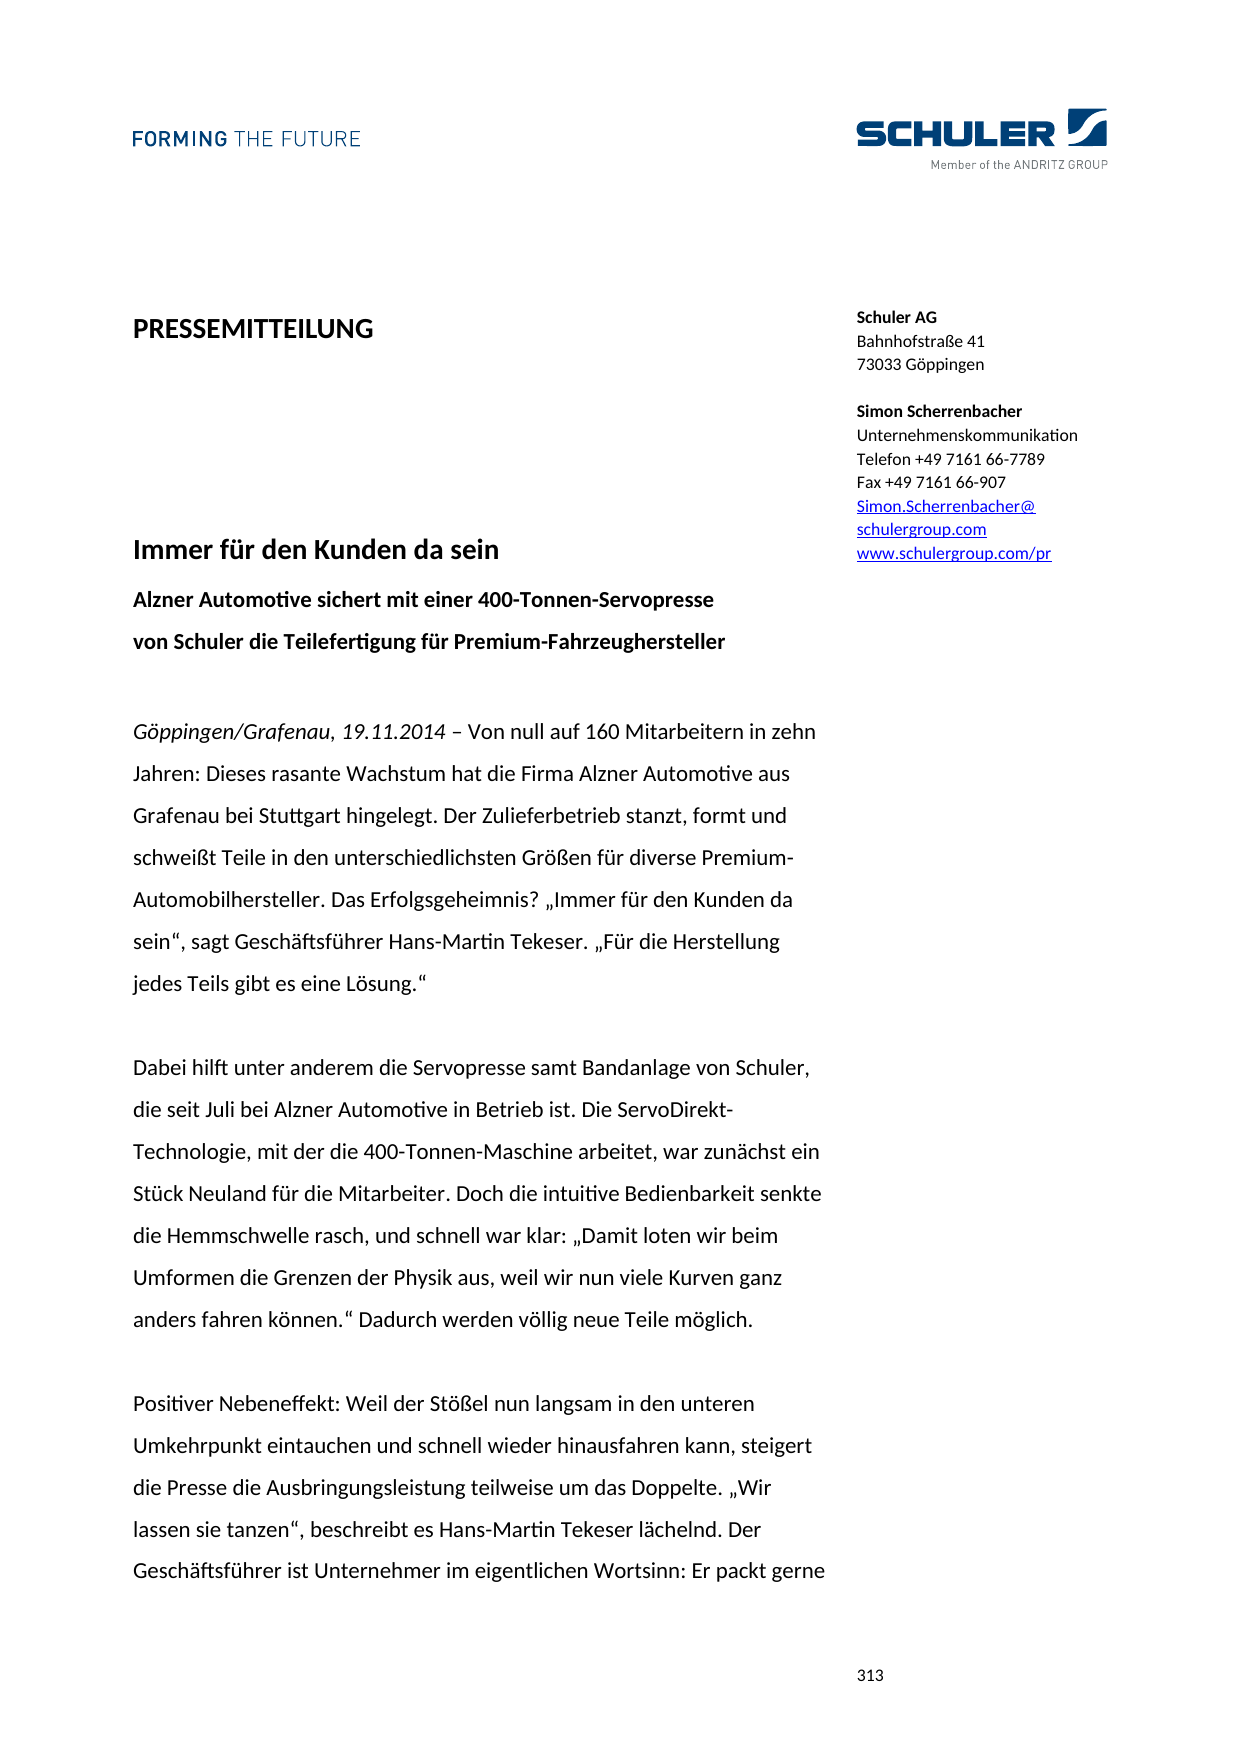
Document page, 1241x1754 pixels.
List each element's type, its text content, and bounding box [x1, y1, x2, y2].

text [133, 1389, 827, 1585]
subtitle PRESSEMITTEILUNG [133, 310, 827, 346]
subtitle Alzner Automotive sichert mit einer 400-Tonnen-Servopresse von Schuler die Teilefertigung für Premium-Fahrzeughersteller [133, 585, 827, 655]
text Dabei hilft unter anderem die Servopresse samt Bandanlage von Schuler, die seit Juli bei Alzner Automotive in Betrieb ist. Die ServoDirekt-Technologie, mit der die 400-Tonnen-Maschine arbeitet, war zunächst ein Stück Neuland für die Mitarbeiter. Doch die intuitive Bedienbarkeit senkte die Hemmschwelle rasch, und schnell war klar: „Damit loten wir beim Umformen die Grenzen der Physik aus, weil wir nun viele Kurven ganz anders fahren können.“ Dadurch werden völlig neue Teile möglich. [133, 1053, 827, 1333]
table_header Schuler AG Bahnhofstraße 41 73033 Göppingen Simon Scherrenbacher Unternehmenskommunikation Telefon +49 7161 66-7789 Fax +49 7161 66-907 Simon.Scherrenbacher@ schulergroup.com www.schulergroup.com/pr [857, 305, 1107, 615]
text Göppingen/Grafenau, 19.11.2014 – Von null auf 160 Mitarbeitern in zehn Jahren: Dieses rasante Wachstum hat die Firma Alzner Automotive aus Grafenau bei Stuttgart hingelegt. Der Zulieferbetrieb stanzt, formt und schweißt Teile in den unterschiedlichsten Größen für diverse Premium-Automobilhersteller. Das Erfolgsgeheimnis? „Immer für den Kunden da sein“, sagt Geschäftsführer Hans-Martin Tekeser. „Für die Herstellung jedes Teils gibt es eine Lösung.“ [133, 717, 827, 997]
subtitle Immer für den Kunden da sein [133, 531, 827, 567]
